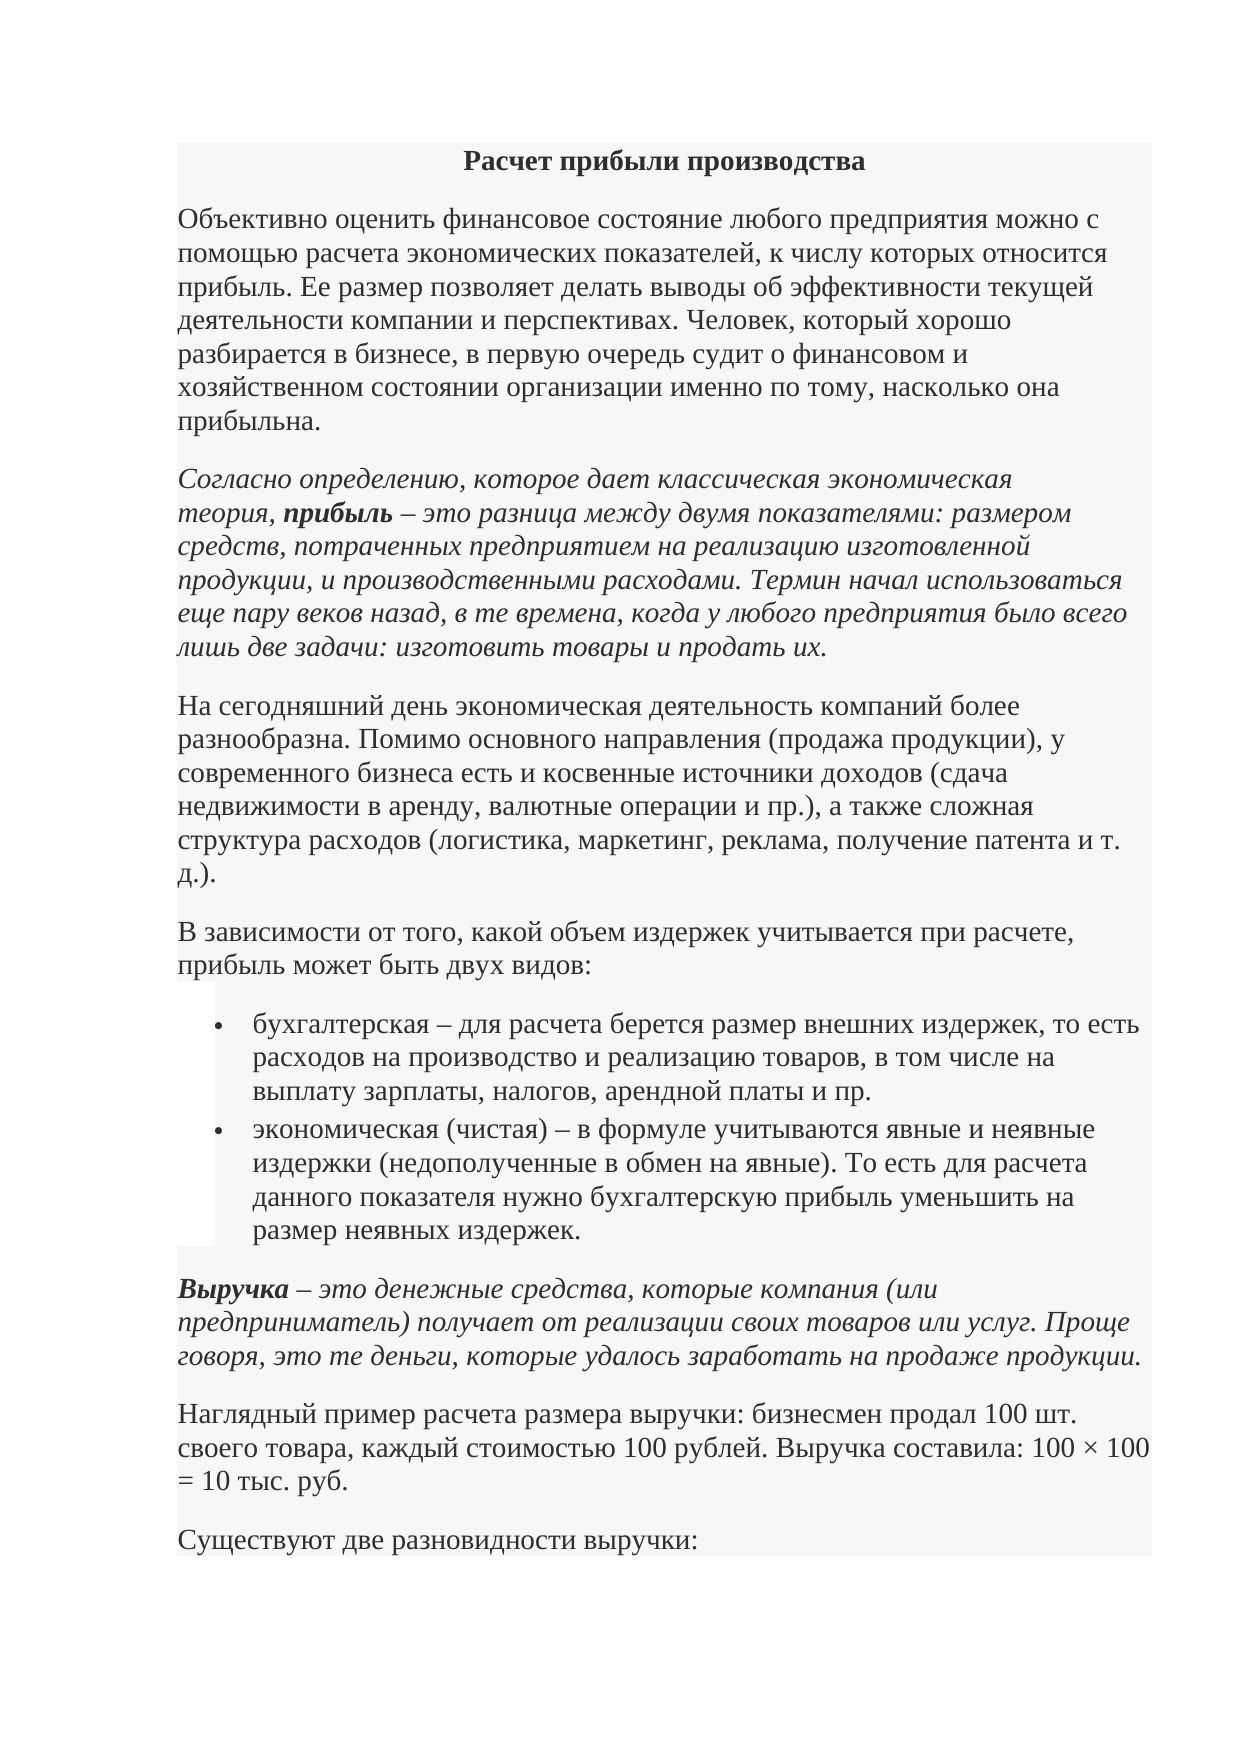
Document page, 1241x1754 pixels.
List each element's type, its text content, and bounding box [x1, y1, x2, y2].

text На сегодняшний день экономическая деятельность компаний более разнообразна. Помимо основного направления (продажа продукции), у современного бизнеса есть и косвенные источники доходов (сдача недвижимости в аренду, валютные операции и пр.), а также сложная структура расходов (логистика, маркетинг, реклама, получение патента и т. д.). [177, 688, 1152, 889]
text Существуют две разновидности выручки: [177, 1522, 1152, 1556]
text Наглядный пример расчета размера выручки: бизнесмен продал 100 шт. своего товара, каждый стоимостью 100 рублей. Выручка составила: 100 × 100 = 10 тыс. руб. [177, 1396, 1152, 1497]
list бухгалтерская – для расчета берется размер внешних издержек, то есть расходов на производство и реализацию товаров, в том числе на выплату зарплаты, налогов, арендной платы и пр. [215, 1006, 1152, 1107]
text Расчет прибыли производства [177, 143, 1152, 177]
text Выручка – это денежные средства, которые компания (или предприниматель) получает от реализации своих товаров или услуг. Проще говоря, это те деньги, которые удалось заработать на продаже продукции. [177, 1271, 1152, 1371]
text В зависимости от того, какой объем издержек учитывается при расчете, прибыль может быть двух видов: [177, 914, 1152, 981]
text Согласно определению, которое дает классическая экономическая теория, прибыль – это разница между двумя показателями: размером средств, потраченных предприятием на реализацию изготовленной продукции, и производственными расходами. Термин начал использоваться еще пару веков назад, в те времена, когда у любого предприятия было всего лишь две задачи: изготовить товары и продать их. [177, 461, 1152, 663]
text Объективно оценить финансовое состояние любого предприятия можно с помощью расчета экономических показателей, к числу которых относится прибыль. Ее размер позволяет делать выводы об эффективности текущей деятельности компании и перспективах. Человек, который хорошо разбирается в бизнесе, в первую очередь судит о финансовом и хозяйственном состоянии организации именно по тому, насколько она прибыльна. [177, 202, 1152, 436]
list экономическая (чистая) – в формуле учитываются явные и неявные издержки (недополученные в обмен на явные). То есть для расчета данного показателя нужно бухгалтерскую прибыль уменьшить на размер неявных издержек. [215, 1112, 1152, 1246]
